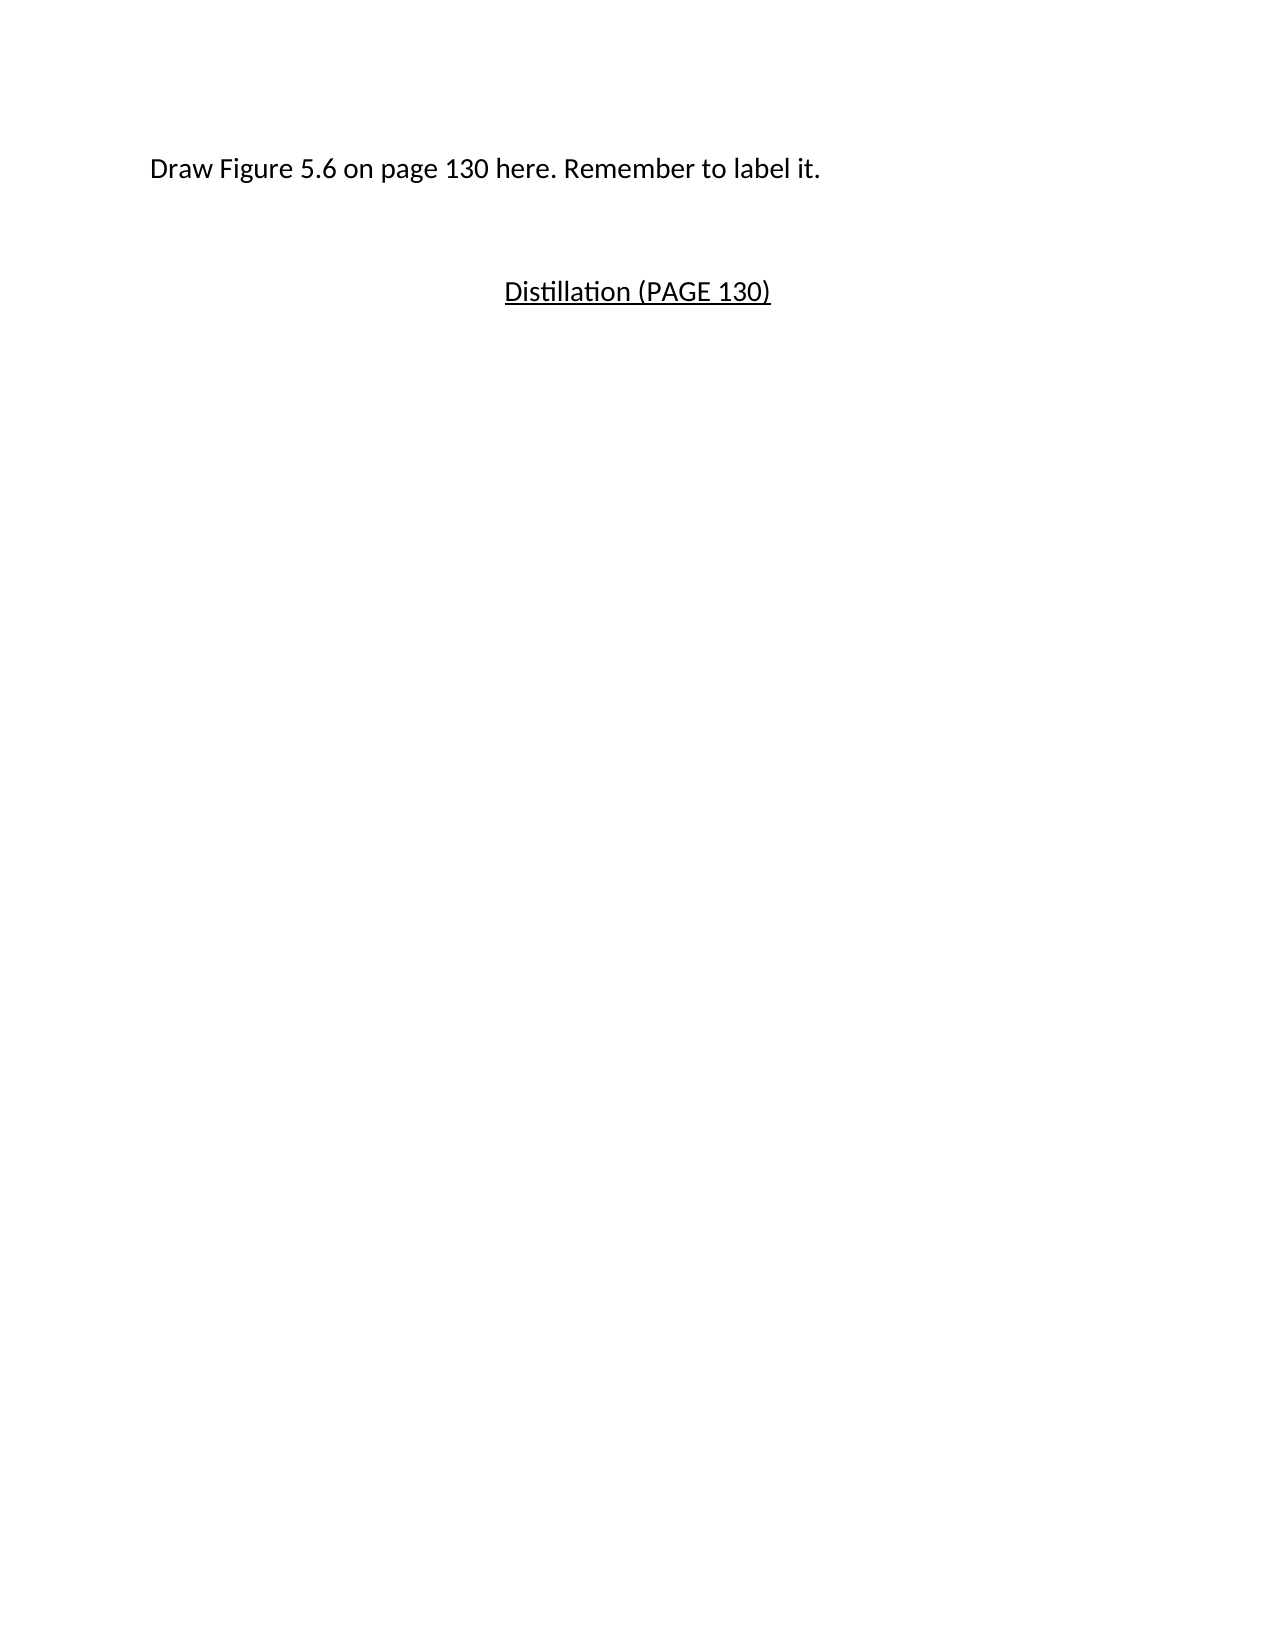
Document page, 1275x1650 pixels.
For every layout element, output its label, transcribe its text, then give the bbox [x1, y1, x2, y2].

text Distillation (PAGE 130) [150, 273, 1125, 308]
text Draw Figure 5.6 on page 130 here. Remember to label it. [150, 150, 1125, 186]
